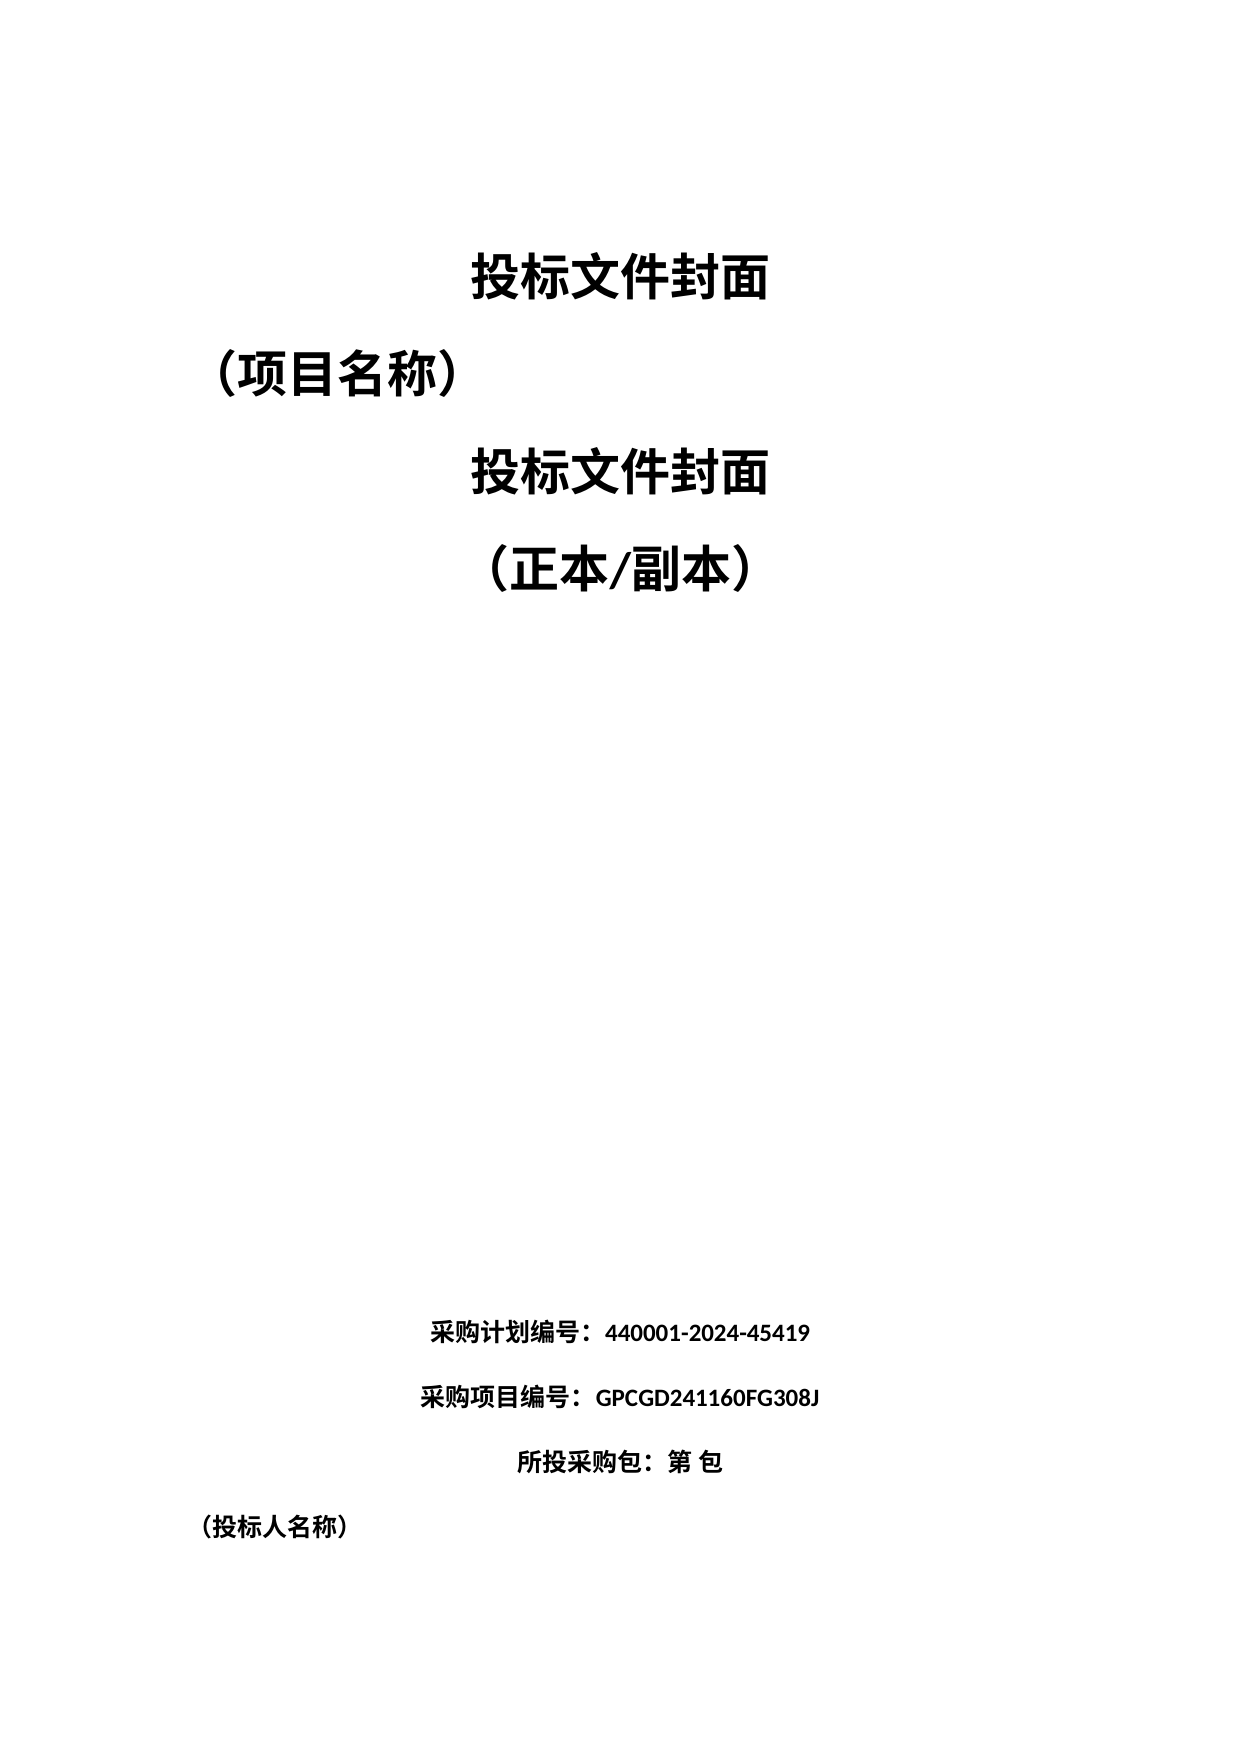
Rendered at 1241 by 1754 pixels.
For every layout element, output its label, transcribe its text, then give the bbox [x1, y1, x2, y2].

text 采购计划编号：440001-2024-45419 [187, 1299, 1053, 1364]
text 投标文件封面 [187, 422, 1053, 519]
text 采购项目编号：GPCGD241160FG308J [187, 1364, 1053, 1429]
text （投标人名称） [187, 1494, 1053, 1559]
text （项目名称） [187, 324, 1053, 422]
text 所投采购包：第 包 [187, 1429, 1053, 1494]
text 投标文件封面 [187, 227, 1053, 324]
text （正本/副本） [187, 519, 1053, 1299]
